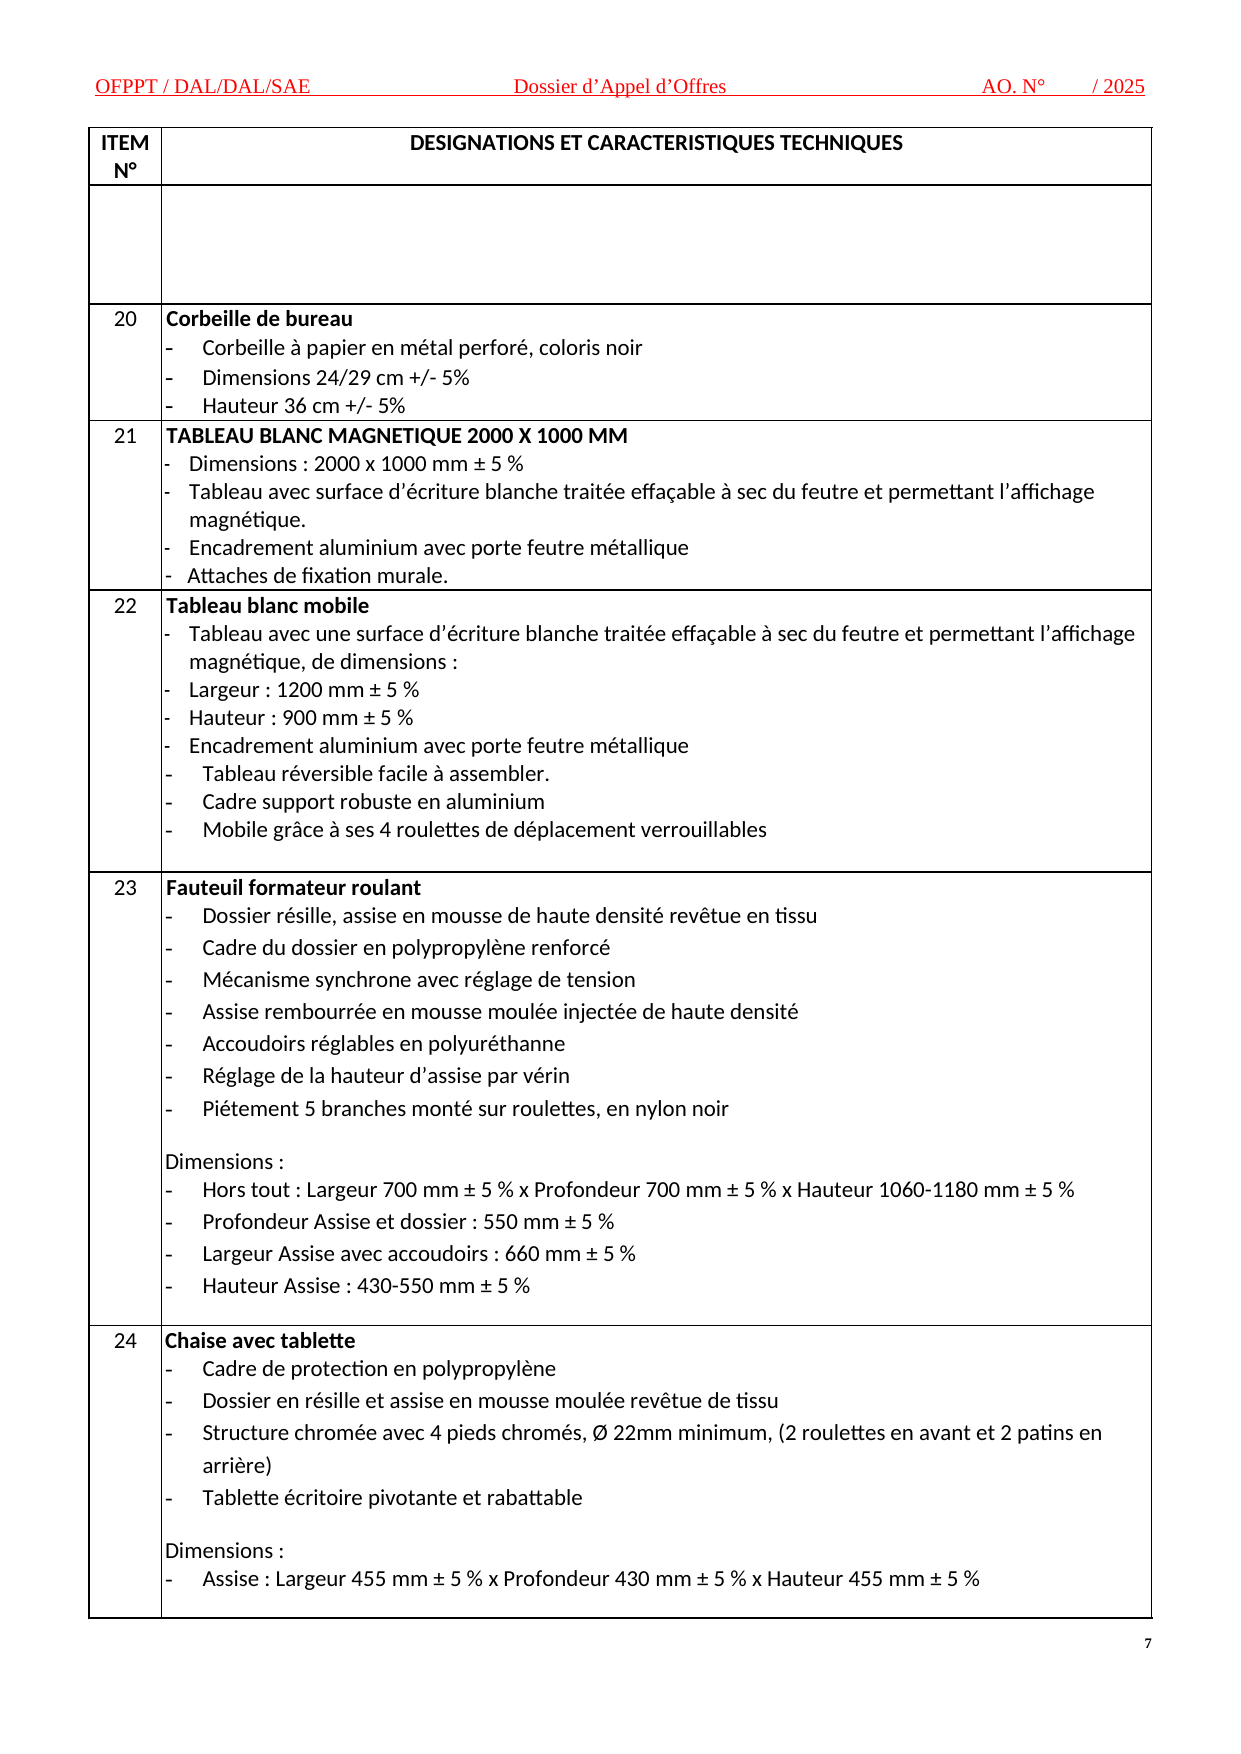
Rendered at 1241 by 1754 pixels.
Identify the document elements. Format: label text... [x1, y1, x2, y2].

table_cell TABLEAU BLANC MAGNETIQUE 2000 X 1000 MM Dimensions : 2000 x 1000 mm ± 5 % Tableau avec surface d’écriture blanche traitée effaçable à sec du feutre et permettant l’affichage magnétique. Encadrement aluminium avec porte feutre métallique - Attaches de fixation murale. [162, 421, 1151, 589]
table_header DESIGNATIONS ET CARACTERISTIQUES TECHNIQUES [162, 128, 1151, 184]
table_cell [162, 186, 1151, 303]
table_cell 19 [90, 186, 161, 303]
table_cell Tableau blanc mobile Tableau avec une surface d’écriture blanche traitée effaçable à sec du feutre et permettant l’affichage magnétique, de dimensions : Largeur : 1200 mm ± 5 % Hauteur : 900 mm ± 5 % Encadrement aluminium avec porte feutre métallique Tableau réversible facile à assembler. Cadre support robuste en aluminium Mobile grâce à ses 4 roulettes de déplacement verrouillables [162, 591, 1151, 871]
table_cell Fauteuil formateur roulant Dossier résille, assise en mousse de haute densité revêtue en tissu Cadre du dossier en polypropylène renforcé Mécanisme synchrone avec réglage de tension Assise rembourrée en mousse moulée injectée de haute densité Accoudoirs réglables en polyuréthanne Réglage de la hauteur d’assise par vérin Piétement 5 branches monté sur roulettes, en nylon noir Dimensions : Hors tout : Largeur 700 mm ± 5 % x Profondeur 700 mm ± 5 % x Hauteur 1060-1180 mm ± 5 % Profondeur Assise et dossier : 550 mm ± 5 % Largeur Assise avec accoudoirs : 660 mm ± 5 % Hauteur Assise : 430-550 mm ± 5 % [162, 873, 1151, 1324]
table_header ITEM N° [90, 128, 161, 184]
table_cell Corbeille de bureau Corbeille à papier en métal perforé, coloris noir Dimensions 24/29 cm +/- 5% Hauteur 36 cm +/- 5% [162, 305, 1151, 420]
table_cell 23 [90, 873, 161, 1324]
table_cell 20 [90, 305, 161, 420]
table_cell 21 [90, 421, 161, 589]
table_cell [162, 1326, 1151, 1617]
table_cell 24 [90, 1326, 161, 1617]
table_cell 22 [90, 591, 161, 871]
